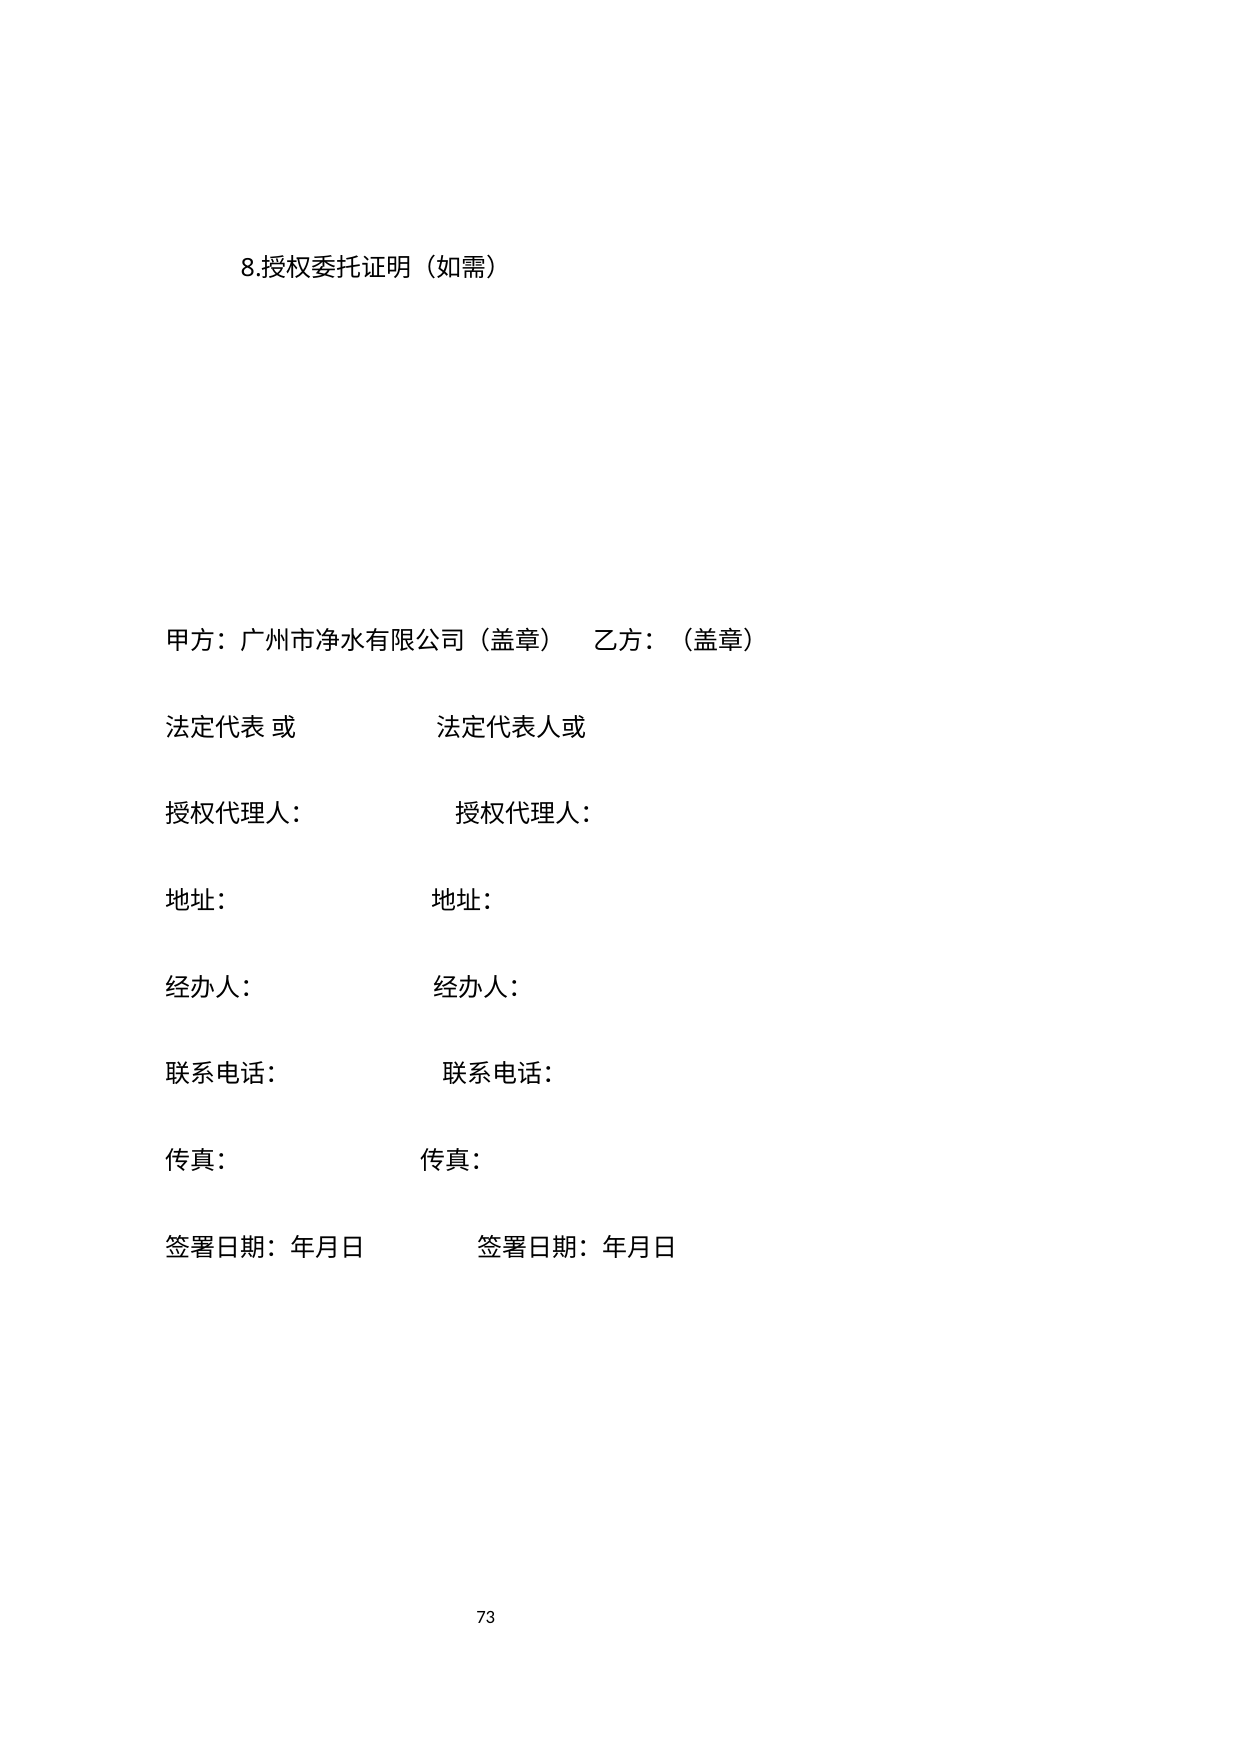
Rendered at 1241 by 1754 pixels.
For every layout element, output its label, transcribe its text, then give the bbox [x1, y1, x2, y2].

text 联系电话： 联系电话： [165, 1039, 1087, 1104]
text 法定代表 或 法定代表人或 [165, 693, 1087, 758]
text 地址： 地址： [165, 866, 1087, 931]
text 传真： 传真： [165, 1126, 1087, 1191]
text 经办人： 经办人： [165, 953, 1087, 1018]
text 签署日期：年月日 签署日期：年月日 [165, 1213, 1087, 1278]
text 授权代理人： 授权代理人： [165, 779, 1087, 844]
text 8.授权委托证明（如需） [165, 233, 1087, 298]
text 甲方：广州市净水有限公司（盖章） 乙方：（盖章） [165, 606, 1087, 671]
